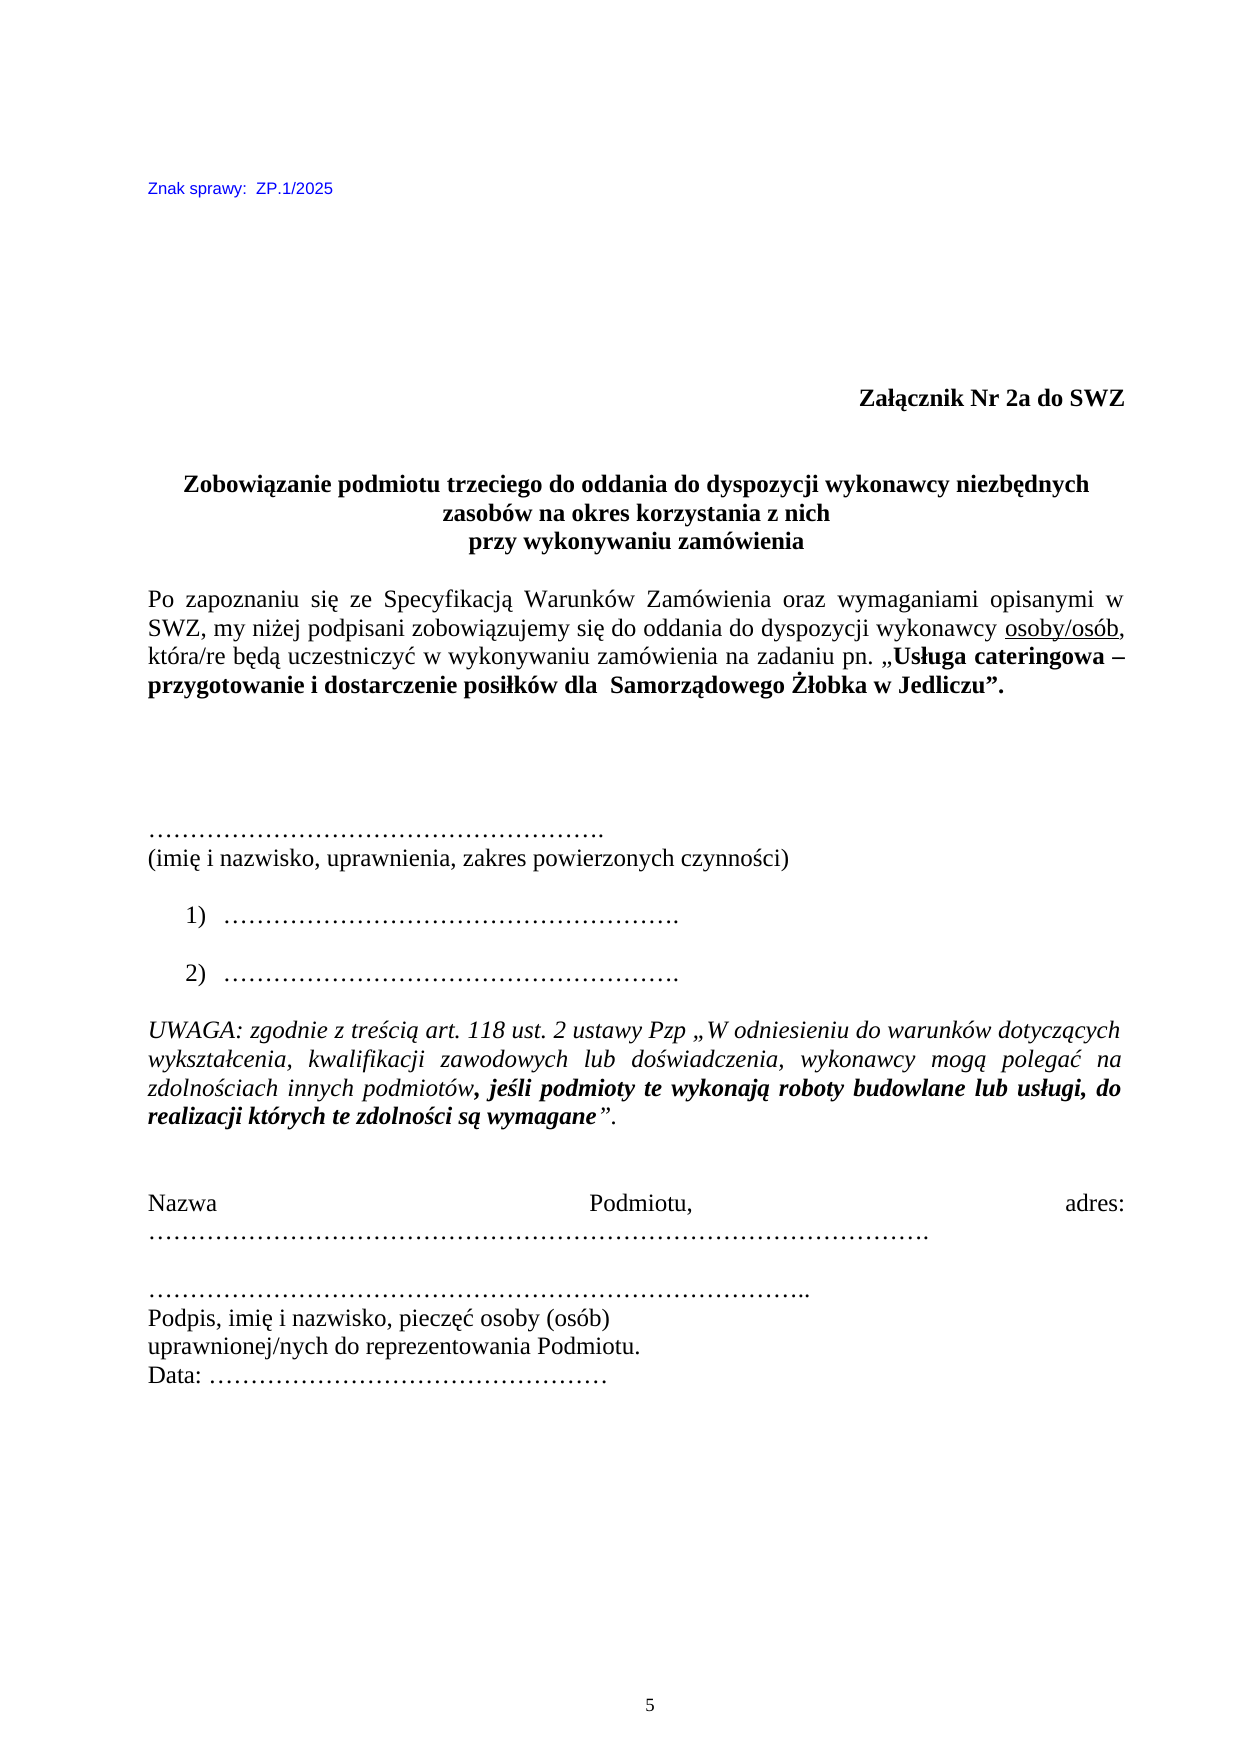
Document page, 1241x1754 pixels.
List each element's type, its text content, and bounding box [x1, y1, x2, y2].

text Data: ………………………………………… [148, 1360, 1125, 1389]
text Załącznik Nr 2a do SWZ [148, 383, 1125, 411]
text uprawnionej/nych do reprezentowania Podmiotu. [148, 1331, 1125, 1360]
list ………………………………………………. [185, 958, 1125, 986]
text Nazwa Podmiotu, adres: …………………………………………………………………………………. [148, 1188, 1125, 1245]
text Podpis, imię i nazwisko, pieczęć osoby (osób) [148, 1303, 1125, 1331]
text UWAGA: zgodnie z treścią art. 118 ust. 2 ustawy Pzp „W odniesieniu do warunków dotyczących wykształcenia, kwalifikacji zawodowych lub doświadczenia, wykonawcy mogą polegać na zdolnościach innych podmiotów, jeśli podmioty te wykonają roboty budowlane lub usługi, do realizacji których te zdolności są wymagane”. [148, 1015, 1125, 1130]
text ………………………………………………. [148, 814, 1125, 843]
text Zobowiązanie podmiotu trzeciego do oddania do dyspozycji wykonawcy niezbędnych zasobów na okres korzystania z nich [148, 469, 1125, 526]
list ………………………………………………. [185, 900, 1125, 929]
text (imię i nazwisko, uprawnienia, zakres powierzonych czynności) [148, 843, 1125, 871]
text przy wykonywaniu zamówienia [148, 526, 1125, 555]
text …………………………………………………………………….. [148, 1274, 1125, 1303]
text Po zapoznaniu się ze Specyfikacją Warunków Zamówienia oraz wymaganiami opisanymi w SWZ, my niżej podpisani zobowiązujemy się do oddania do dyspozycji wykonawcy osoby/osób, która/re będą uczestniczyć w wykonywaniu zamówienia na zadaniu pn. „Usługa cateringowa – przygotowanie i dostarczenie posiłków dla Samorządowego Żłobka w Jedliczu”. [148, 584, 1125, 699]
